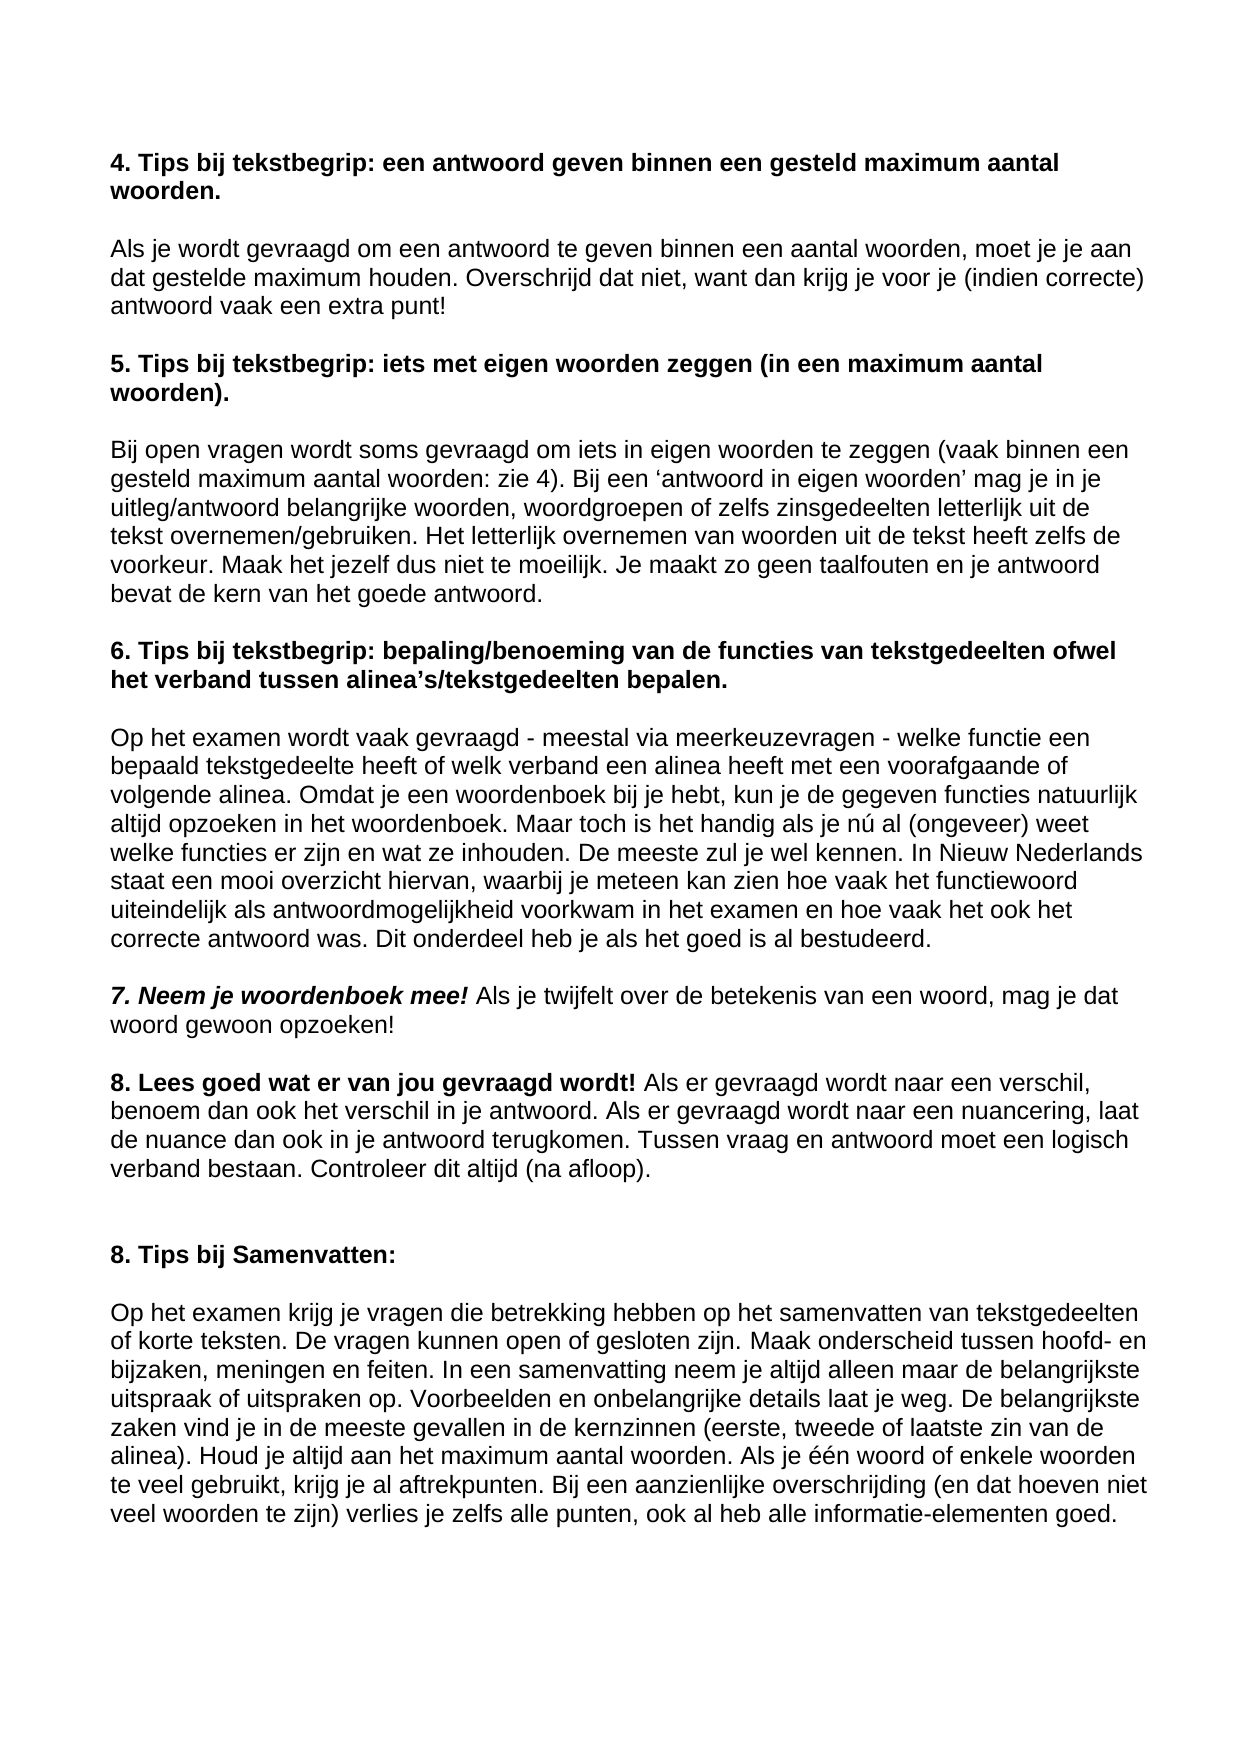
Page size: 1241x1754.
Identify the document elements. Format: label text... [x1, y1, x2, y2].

text 7. Neem je woordenboek mee! Als je twijfelt over de betekenis van een woord, mag je dat woord gewoon opzoeken! [110, 981, 1149, 1039]
text 5. Tips bij tekstbegrip: iets met eigen woorden zeggen (in een maximum aantal woorden). [110, 349, 1149, 406]
text Als je wordt gevraagd om een antwoord te geven binnen een aantal woorden, moet je je aan dat gestelde maximum houden. Overschrijd dat niet, want dan krijg je voor je (indien correcte) antwoord vaak een extra punt! [110, 234, 1149, 320]
text Bij open vragen wordt soms gevraagd om iets in eigen woorden te zeggen (vaak binnen een gesteld maximum aantal woorden: zie 4). Bij een ‘antwoord in eigen woorden’ mag je in je uitleg/antwoord belangrijke woorden, woordgroepen of zelfs zinsgedeelten letterlijk uit de tekst overnemen/gebruiken. Het letterlijk overnemen van woorden uit de tekst heeft zelfs de voorkeur. Maak het jezelf dus niet te moeilijk. Je maakt zo geen taalfouten en je antwoord bevat de kern van het goede antwoord. [110, 435, 1149, 608]
text 6. Tips bij tekstbegrip: bepaling/benoeming van de functies van tekstgedeelten ofwel het verband tussen alinea’s/tekstgedeelten bepalen. [110, 636, 1149, 694]
text Op het examen krijg je vragen die betrekking hebben op het samenvatten van tekstgedeelten of korte teksten. De vragen kunnen open of gesloten zijn. Maak onderscheid tussen hoofd- en bijzaken, meningen en feiten. In een samenvatting neem je altijd alleen maar de belangrijkste uitspraak of uitspraken op. Voorbeelden en onbelangrijke details laat je weg. De belangrijkste zaken vind je in de meeste gevallen in de kernzinnen (eerste, tweede of laatste zin van de alinea). Houd je altijd aan het maximum aantal woorden. Als je één woord of enkele woorden te veel gebruikt, krijg je al aftrekpunten. Bij een aanzienlijke overschrijding (en dat hoeven niet veel woorden te zijn) verlies je zelfs alle punten, ook al heb alle informatie-elementen goed. [110, 1298, 1149, 1528]
text 8. Tips bij Samenvatten: [110, 1240, 1149, 1269]
text 8. Lees goed wat er van jou gevraagd wordt! Als er gevraagd wordt naar een verschil, benoem dan ook het verschil in je antwoord. Als er gevraagd wordt naar een nuancering, laat de nuance dan ook in je antwoord terugkomen. Tussen vraag en antwoord moet een logisch verband bestaan. Controleer dit altijd (na afloop). [110, 1068, 1149, 1183]
text 4. Tips bij tekstbegrip: een antwoord geven binnen een gesteld maximum aantal woorden. [110, 148, 1149, 205]
text Op het examen wordt vaak gevraagd - meestal via meerkeuzevragen - welke functie een bepaald tekstgedeelte heeft of welk verband een alinea heeft met een voorafgaande of volgende alinea. Omdat je een woordenboek bij je hebt, kun je de gegeven functies natuurlijk altijd opzoeken in het woordenboek. Maar toch is het handig als je nú al (ongeveer) weet welke functies er zijn en wat ze inhouden. De meeste zul je wel kennen. In Nieuw Nederlands staat een mooi overzicht hiervan, waarbij je meteen kan zien hoe vaak het functiewoord uiteindelijk als antwoordmogelijkheid voorkwam in het examen en hoe vaak het ook het correcte antwoord was. Dit onderdeel heb je als het goed is al bestudeerd. [110, 723, 1149, 953]
